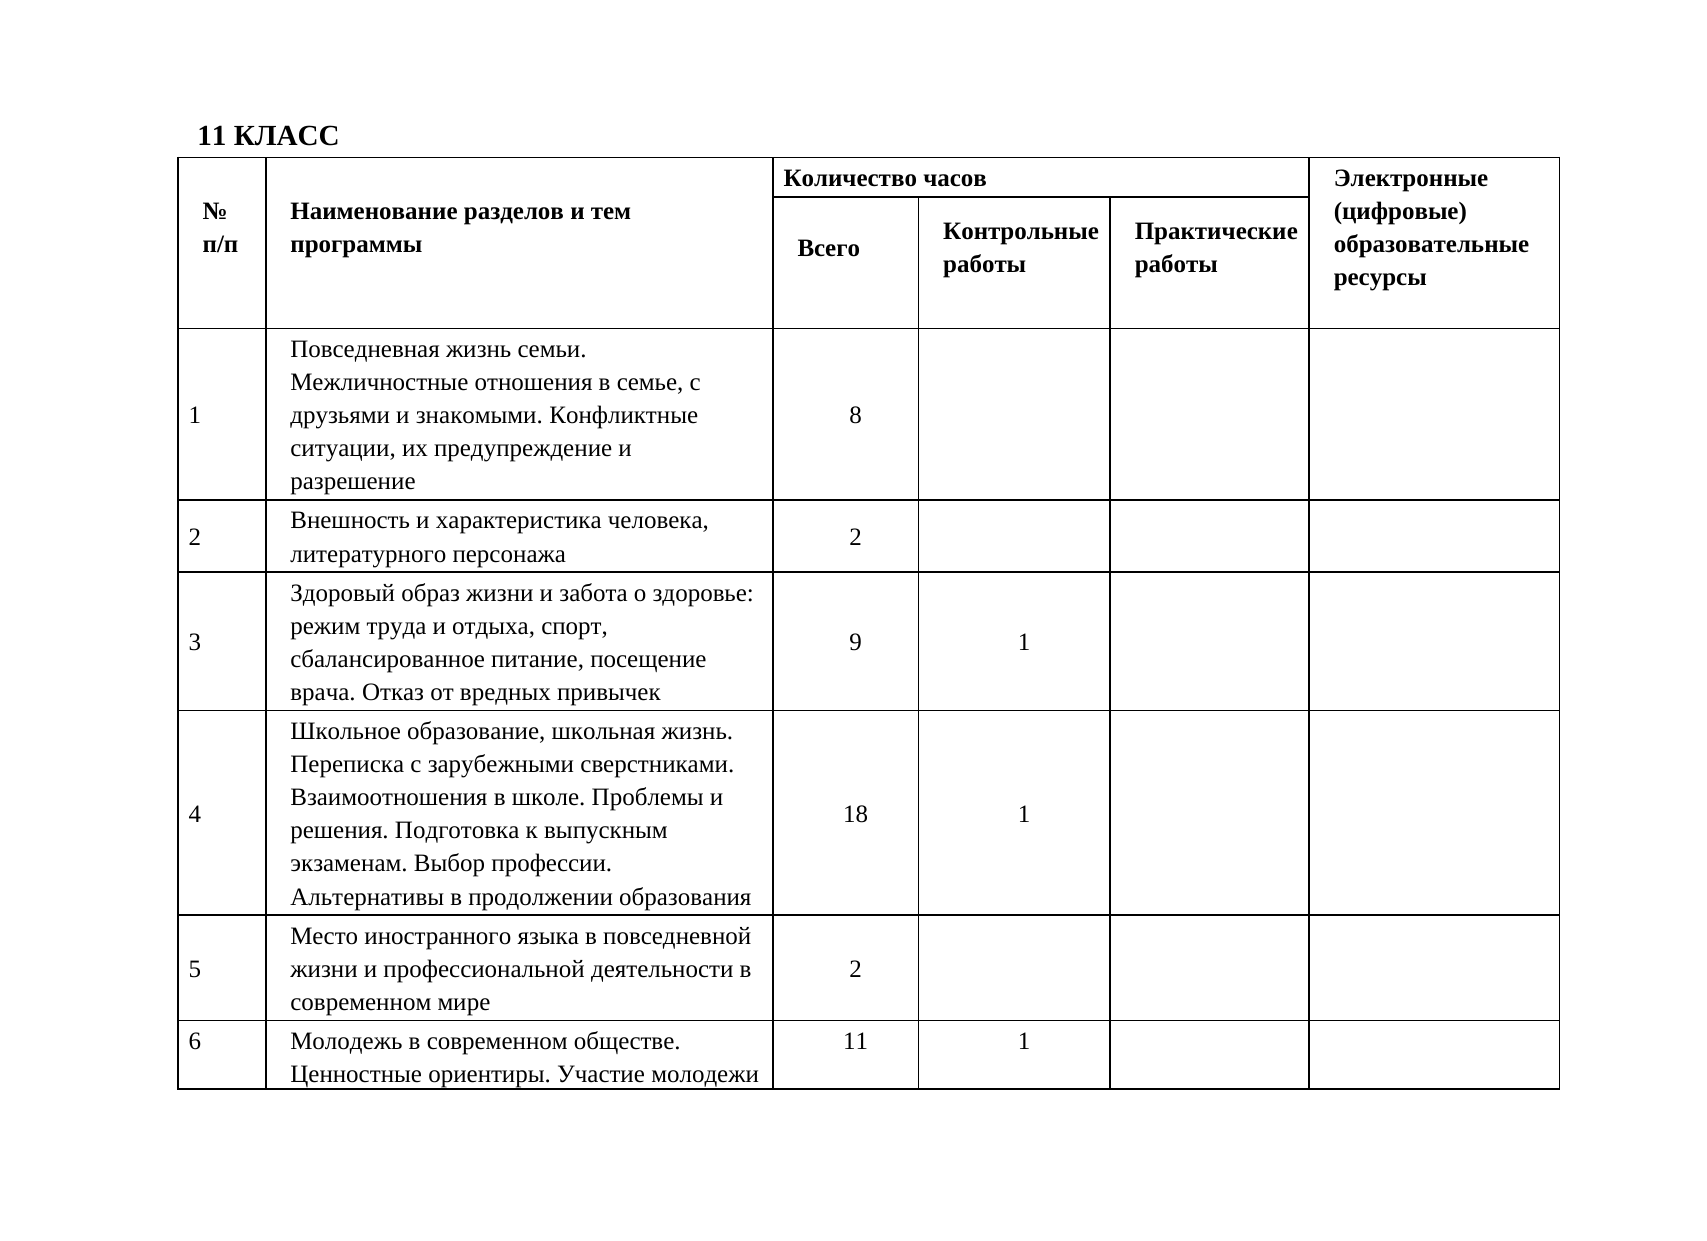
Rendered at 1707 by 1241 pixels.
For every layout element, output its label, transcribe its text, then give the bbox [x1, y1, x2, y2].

table_cell Повседневная жизнь семьи. Межличностные отношения в семье, с друзьями и знакомыми. Конфликтные ситуации, их предупреждение и разрешение [267, 329, 772, 499]
table_cell 1 [179, 329, 265, 499]
table_cell Школьное образование, школьная жизнь. Переписка с зарубежными сверстниками. Взаимоотношения в школе. Проблемы и решения. Подготовка к выпускным экзаменам. Выбор профессии. Альтернативы в продолжении образования [267, 711, 772, 914]
table_cell 4 [179, 711, 265, 914]
table_cell 8 [774, 329, 918, 499]
table_cell Здоровый образ жизни и забота о здоровье: режим труда и отдыха, спорт, сбалансированное питание, посещение врача. Отказ от вредных привычек [267, 573, 772, 710]
table_cell 18 [774, 711, 918, 914]
table_cell [1310, 501, 1559, 571]
table_cell 5 [179, 916, 265, 1019]
table_header Наименование разделов и тем программы [267, 158, 772, 327]
table_cell 1 [919, 573, 1109, 710]
table_cell [1111, 916, 1308, 1019]
table_cell 2 [774, 916, 918, 1019]
table_cell 6 [179, 1021, 265, 1088]
table_cell [1111, 711, 1308, 914]
table_cell Практические работы [1111, 198, 1308, 327]
table_cell Внешность и характеристика человека, литературного персонажа [267, 501, 772, 571]
table_cell 11 [774, 1021, 918, 1088]
table_cell [1310, 329, 1559, 499]
table_cell [1111, 1021, 1308, 1088]
table_cell [919, 916, 1109, 1019]
table_cell Всего [774, 198, 918, 327]
table_cell Место иностранного языка в повседневной жизни и профессиональной деятельности в современном мире [267, 916, 772, 1019]
table_cell [1111, 573, 1308, 710]
table_cell [1111, 329, 1308, 499]
table_cell [1310, 711, 1559, 914]
table_cell [1111, 501, 1308, 571]
table_cell [1310, 916, 1559, 1019]
table_cell 2 [774, 501, 918, 571]
table_cell [1310, 573, 1559, 710]
text 11 КЛАСС [190, 118, 1618, 152]
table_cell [267, 1021, 772, 1088]
table_cell 9 [774, 573, 918, 710]
table_header Количество часов [774, 158, 1308, 196]
table_cell Контрольные работы [919, 198, 1109, 327]
table_cell [919, 501, 1109, 571]
table_cell 1 [919, 1021, 1109, 1088]
table_cell 3 [179, 573, 265, 710]
table_header № п/п [179, 158, 265, 327]
table_cell 1 [919, 711, 1109, 914]
table_cell [919, 329, 1109, 499]
table_header Электронные (цифровые) образовательные ресурсы [1310, 158, 1559, 327]
table_cell [1310, 1021, 1559, 1088]
table_cell 2 [179, 501, 265, 571]
